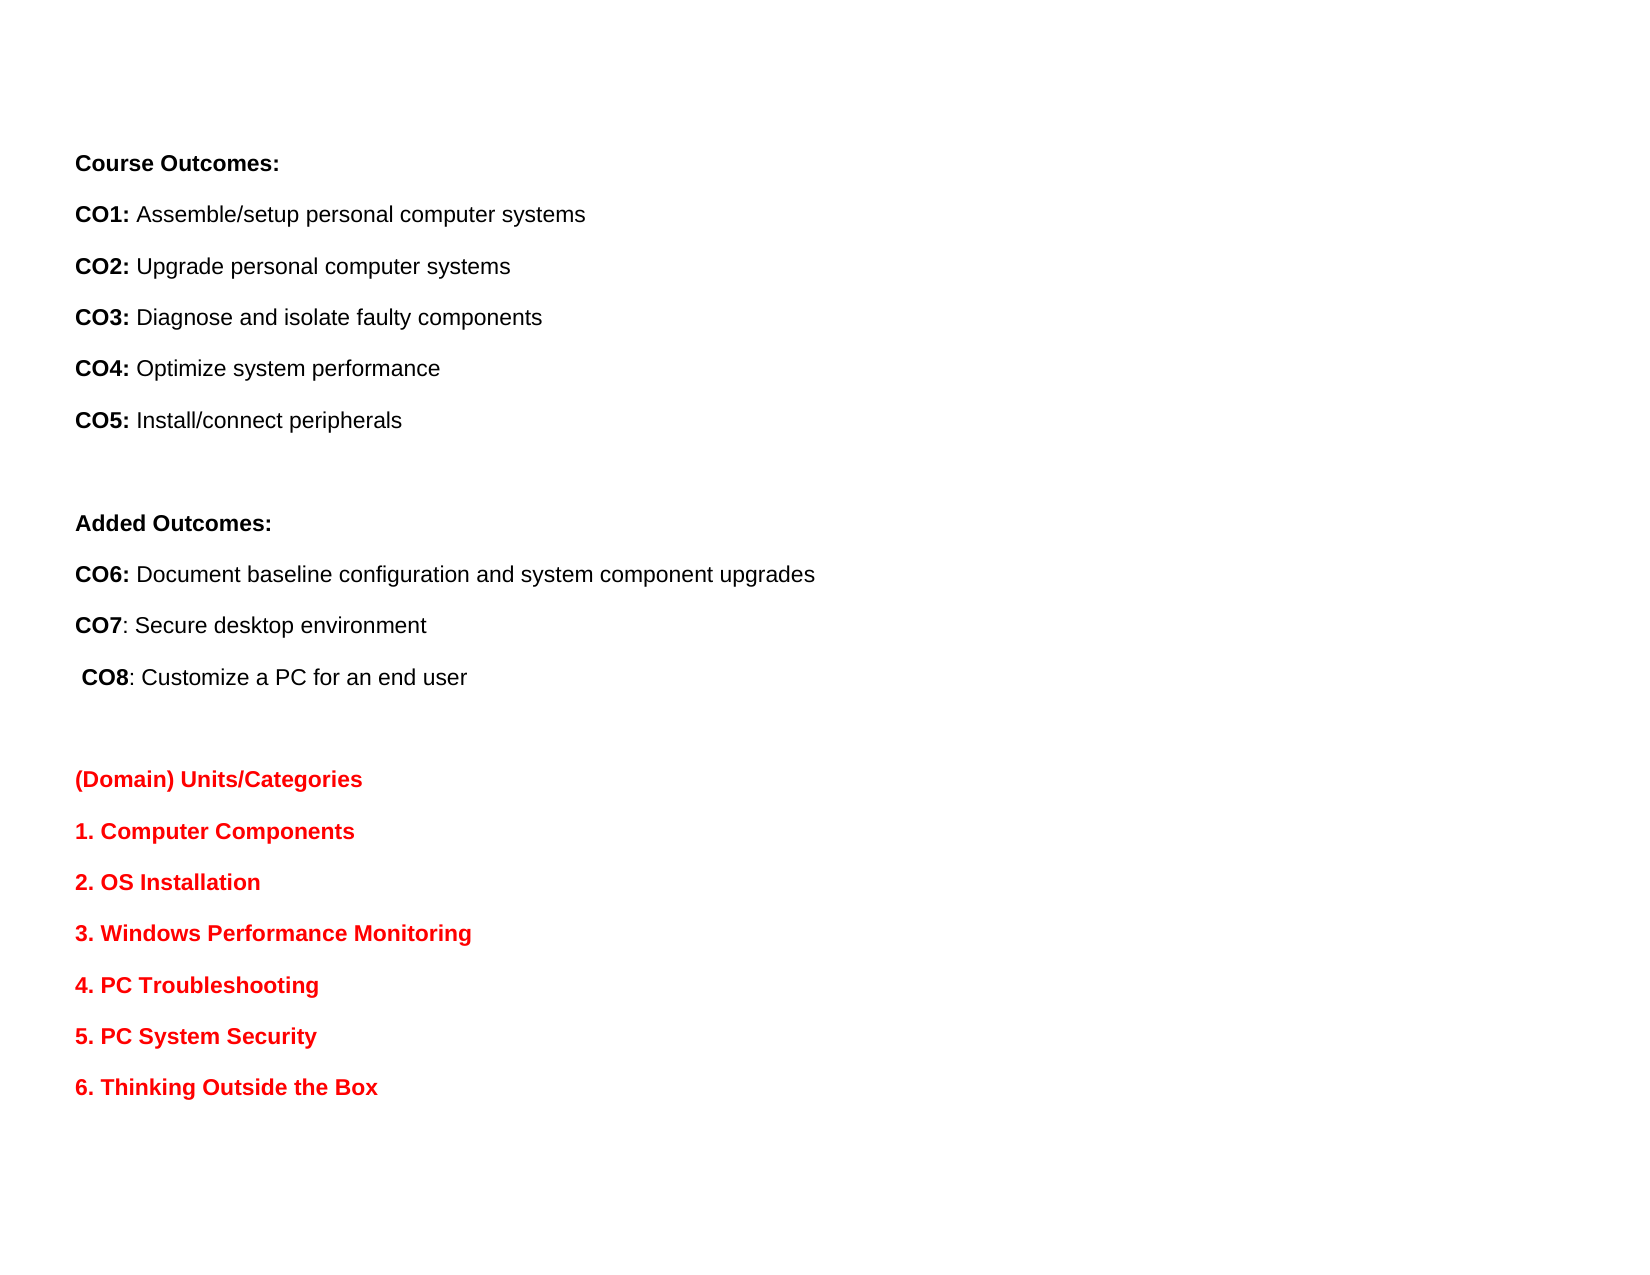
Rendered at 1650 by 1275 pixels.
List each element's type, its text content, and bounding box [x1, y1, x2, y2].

text 1. Computer Components [75, 818, 1575, 844]
text CO1: Assemble/setup personal computer systems [75, 201, 1575, 228]
text 3. Windows Performance Monitoring [75, 920, 1575, 947]
text (Domain) Units/Categories [75, 766, 1575, 793]
text Course Outcomes: [75, 150, 1575, 176]
text CO7: Secure desktop environment [75, 612, 1575, 638]
text CO5: Install/connect peripherals [75, 407, 1575, 433]
text 5. PC System Security [75, 1023, 1575, 1049]
text 6. Thinking Outside the Box [75, 1074, 1575, 1101]
text CO3: Diagnose and isolate faulty components [75, 304, 1575, 330]
text CO8: Customize a PC for an end user [75, 663, 1575, 690]
text CO2: Upgrade personal computer systems [75, 253, 1575, 279]
text 2. OS Installation [75, 869, 1575, 895]
text Added Outcomes: [75, 509, 1575, 536]
text CO4: Optimize system performance [75, 355, 1575, 382]
text 4. PC Troubleshooting [75, 972, 1575, 998]
text CO6: Document baseline configuration and system component upgrades [75, 561, 1575, 587]
